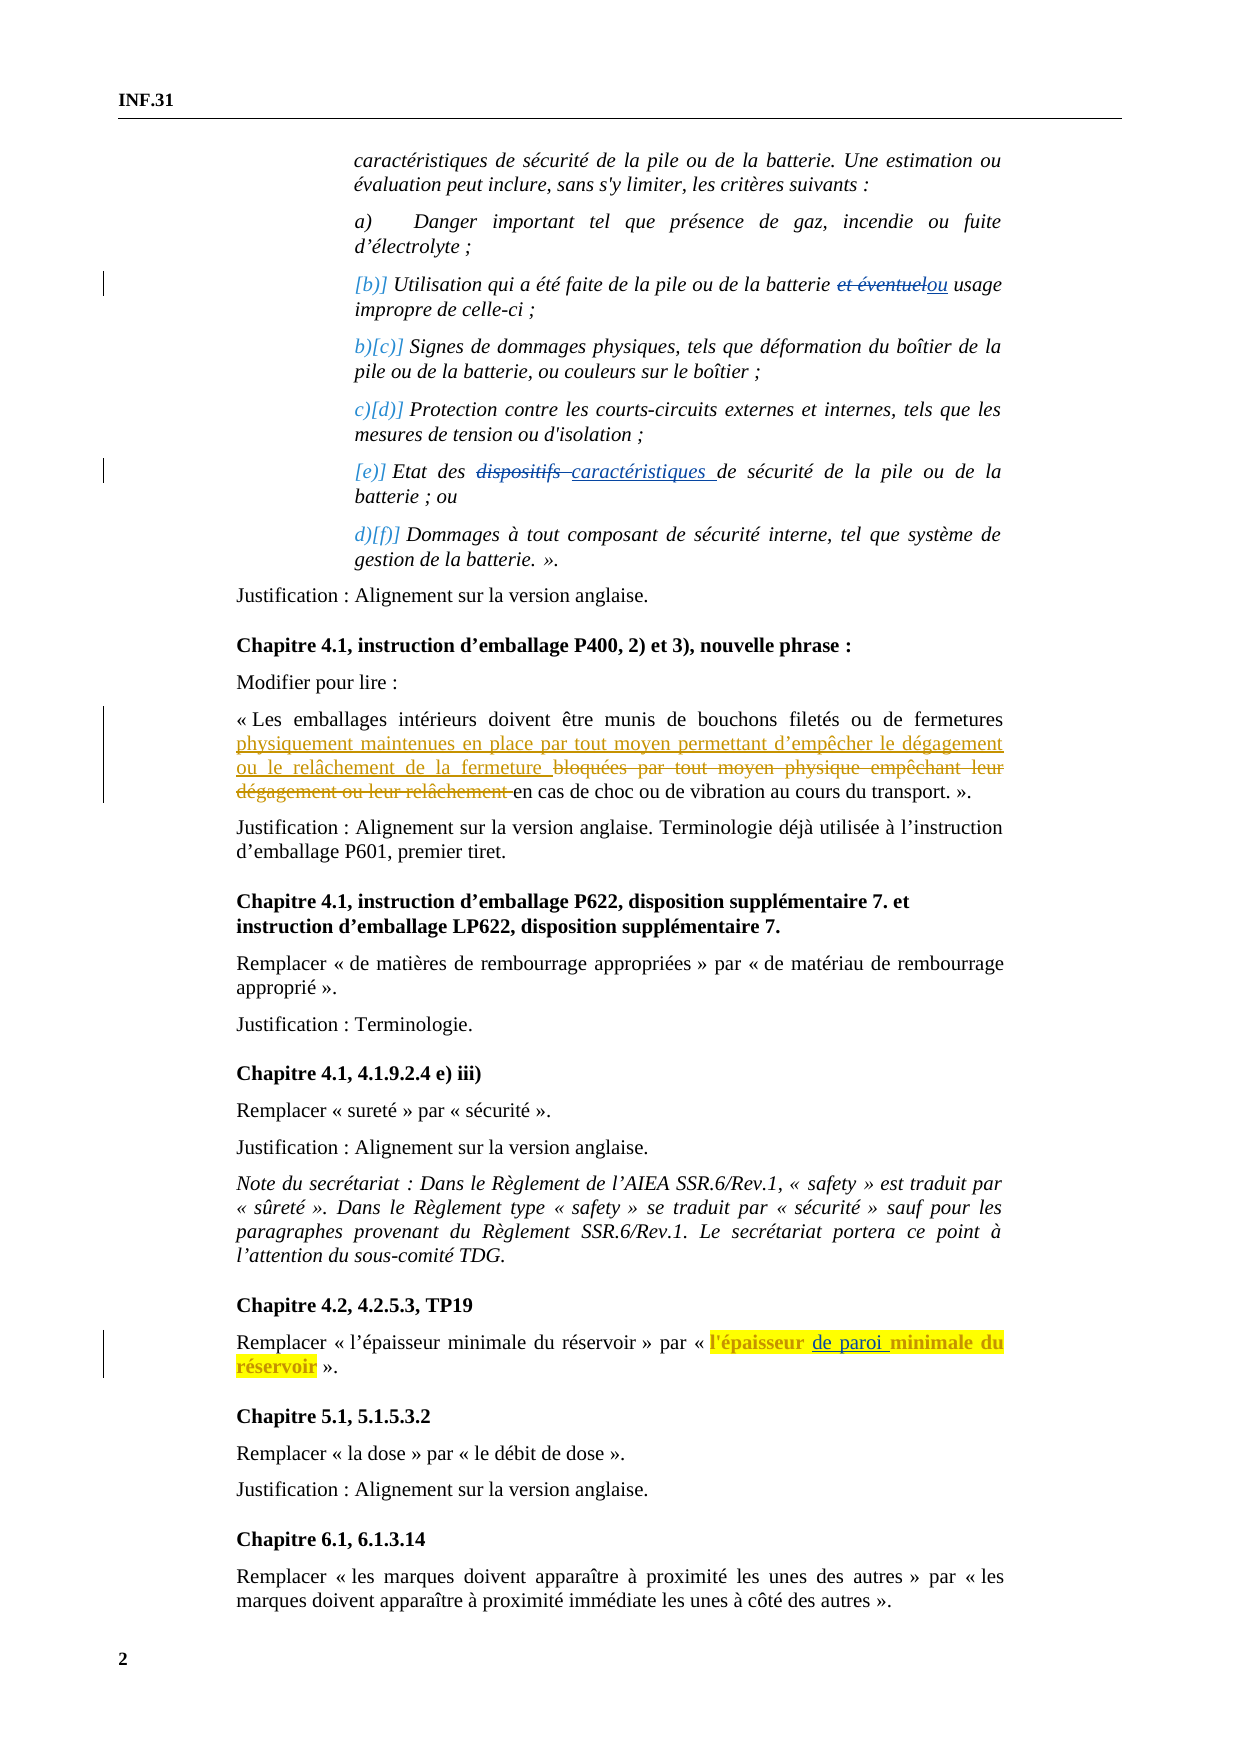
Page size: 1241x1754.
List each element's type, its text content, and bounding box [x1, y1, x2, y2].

list Etat des de sécurité de la pile ou de la batterie ; ou [354, 458, 1004, 508]
list Utilisation qui a été faite de la pile ou de la batterie usage impropre de celle-ci ; [354, 271, 1004, 321]
text Chapitre 4.1, 4.1.9.2.4 e) iii) [118, 1061, 1004, 1086]
text Chapitre 5.1, 5.1.5.3.2 [118, 1403, 1004, 1428]
text Chapitre 4.2, 4.2.5.3, TP19 [118, 1292, 1004, 1317]
list Protection contre les courts-circuits externes et internes, tels que les mesures de tension ou d'isolation ; [354, 396, 1004, 446]
text Remplacer « sureté » par « sécurité ». [236, 1098, 1004, 1122]
list Signes de dommages physiques, tels que déformation du boîtier de la pile ou de la batterie, ou couleurs sur le boîtier ; [354, 333, 1004, 383]
list Dommages à tout composant de sécurité interne, tel que système de gestion de la batterie. ». [354, 521, 1004, 571]
text Justification : Alignement sur la version anglaise. Terminologie déjà utilisée à l’instruction d’emballage P601, premier tiret. [236, 815, 1004, 863]
text Chapitre 4.1, instruction d’emballage P622, disposition supplémentaire 7. et instruction d’emballage LP622, disposition supplémentaire 7. [118, 888, 1004, 938]
text Note du secrétariat : Dans le Règlement de l’AIEA SSR.6/Rev.1, « safety » est traduit par « sûreté ». Dans le Règlement type « safety » se traduit par « sécurité » sauf pour les paragraphes provenant du Règlement SSR.6/Rev.1. Le secrétariat portera ce point à l’attention du sous-comité TDG. [236, 1171, 1004, 1267]
text Chapitre 4.1, instruction d’emballage P400, 2) et 3), nouvelle phrase : [118, 632, 1004, 657]
text « Les emballages intérieurs doivent être munis de bouchons filetés ou de fermetures en cas de choc ou de vibration au cours du transport. ». [236, 753, 1004, 803]
text Justification : Alignement sur la version anglaise. [236, 1477, 1004, 1501]
text Remplacer « l’épaisseur minimale du réservoir » par « l'épaisseur minimale du réservoir ». [236, 1330, 1004, 1378]
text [236, 148, 1004, 196]
text Remplacer « la dose » par « le débit de dose ». [236, 1441, 1004, 1464]
text Chapitre 6.1, 6.1.3.14 [118, 1526, 1004, 1551]
text Justification : Alignement sur la version anglaise. [236, 1134, 1004, 1159]
text Modifier pour lire : [236, 670, 1004, 694]
list Danger important tel que présence de gaz, incendie ou fuite d’électrolyte ; [354, 208, 1004, 258]
text « Les emballages intérieurs doivent être munis de bouchons filetés ou de fermetures en cas de choc ou de vibration au cours du transport. ». [236, 706, 1004, 751]
text Justification : Terminologie. [236, 1011, 1004, 1036]
text Remplacer « de matières de rembourrage appropriées » par « de matériau de rembourrage approprié ». [236, 951, 1004, 999]
text Justification : Alignement sur la version anglaise. [236, 583, 1004, 607]
